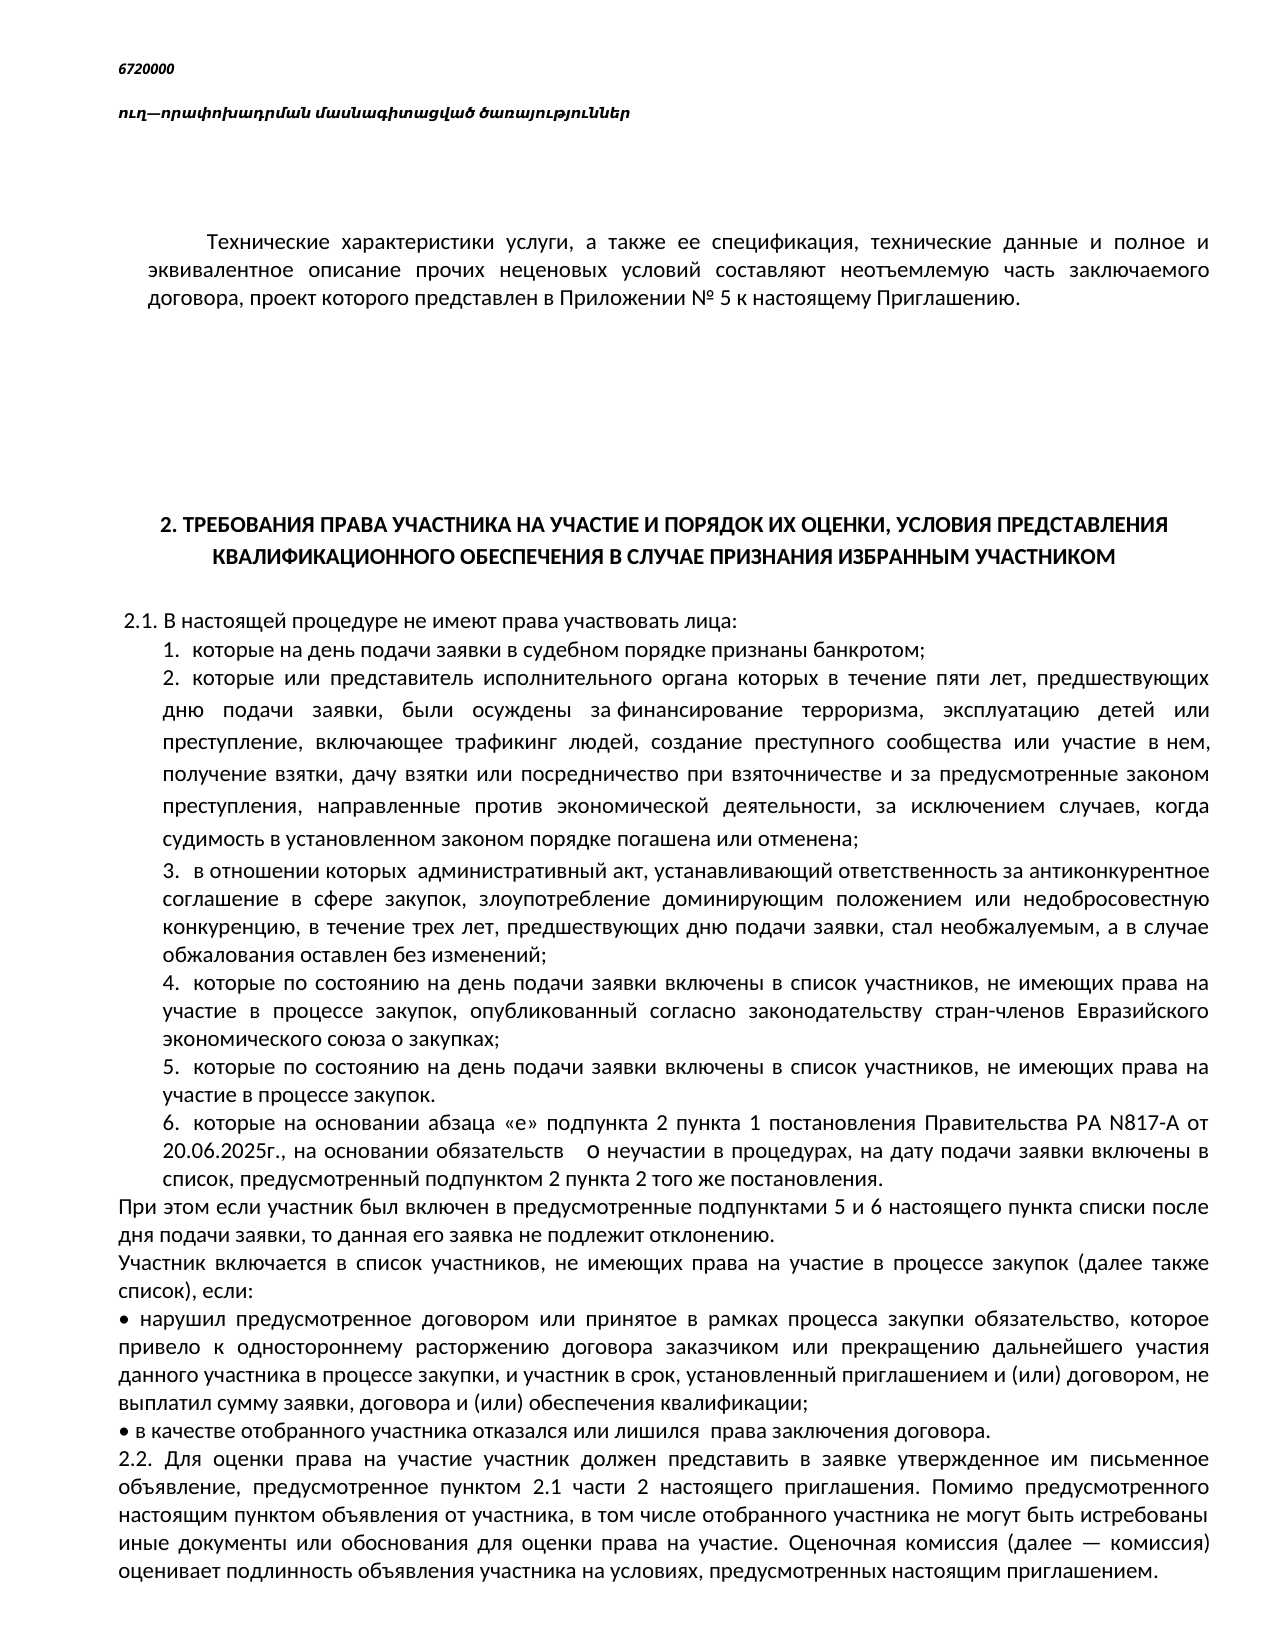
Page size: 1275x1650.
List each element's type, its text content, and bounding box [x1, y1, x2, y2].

list которые на день подачи заявки в судебном порядке признаны банкротом; [162, 635, 1211, 663]
list которые по состоянию на день подачи заявки включены в список участников, не имеющих права на участие в процессе закупок. [162, 1052, 1211, 1108]
text Технические характеристики услуги, а также ее спецификация, технические данные и полное и эквивалентное описание прочих неценовых условий составляют неотъемлемую часть заключаемого договора, проект которого представлен в Приложении № 5 к настоящему Приглашению. [148, 227, 1211, 311]
list в отношении которых административный акт, устанавливающий ответственность за антиконкурентное соглашение в сфере закупок, злоупотребление доминирующим положением или недобросовестную конкуренцию, в течение трех лет, предшествующих дню подачи заявки, стал необжалуемым, а в случае обжалования оставлен без изменений; [162, 856, 1211, 968]
list которые на основании абзаца «е» подпункта 2 пункта 1 постановления Правительства РА N817-А от 20.06.2025г., на основании обязательств օ неучастии в процедурах, на дату подачи заявки включены в список, предусмотренный подпунктом 2 пункта 2 того же постановления. [162, 1108, 1211, 1192]
text 2.2. Для оценки права на участие участник должен представить в заявке утвержденное им письменное объявление, предусмотренное пунктом 2.1 части 2 настоящего приглашения. Помимо предусмотренного настоящим пунктом объявления от участника, в том числе отобранного участника не могут быть истребованы иные документы или обоснования для оценки права на участие. Оценочная комиссия (далее — комиссия) оценивает подлинность объявления участника на условиях, предусмотренных настоящим приглашением. [118, 1444, 1211, 1584]
text 2.1. В настоящей процедуре не имеют права участвовать лица: [118, 607, 1211, 635]
text При этом если участник был включен в предусмотренные подпунктами 5 и 6 настоящего пункта списки после дня подачи заявки, то данная его заявка не подлежит отклонению. [118, 1192, 1211, 1248]
text • в качестве отобранного участника отказался или лишился права заключения договора. [118, 1416, 1211, 1444]
text Участник включается в список участников, не имеющих права на участие в процессе закупок (далее также список), если: [118, 1248, 1211, 1304]
text 2. ТРЕБОВАНИЯ ПРАВА УЧАСТНИКА НА УЧАСТИЕ И ПОРЯДОК ИХ ОЦЕНКИ, УСЛОВИЯ ПРЕДСТАВЛЕНИЯ КВАЛИФИКАЦИОННОГО ОБЕСПЕЧЕНИЯ В СЛУЧАЕ ПРИЗНАНИЯ ИЗБРАННЫМ УЧАСТНИКОМ [118, 510, 1211, 570]
list которые по состоянию на день подачи заявки включены в список участников, не имеющих права на участие в процессе закупок, опубликованный согласно законодательству стран-членов Евразийского экономического союза о закупках; [162, 968, 1211, 1052]
text • нарушил предусмотренное договором или принятое в рамках процесса закупки обязательство, которое привело к одностороннему расторжению договора заказчиком или прекращению дальнейшего участия данного участника в процессе закупки, и участник в срок, установленный приглашением и (или) договором, не выплатил сумму заявки, договора и (или) обеспечения квалификации; [118, 1304, 1211, 1416]
list которые или представитель исполнительного органа которых в течение пяти лет, предшествующих дню подачи заявки, были осуждены за финансирование терроризма, эксплуатацию детей или преступление, включающее трафикинг людей, создание преступного сообщества или участие в нем, получение взятки, дачу взятки или посредничество при взяточничестве и за предусмотренные законом преступления, направленные против экономической деятельности, за исключением случаев, когда судимость в установленном законом порядке погашена или отменена; [162, 663, 1211, 852]
